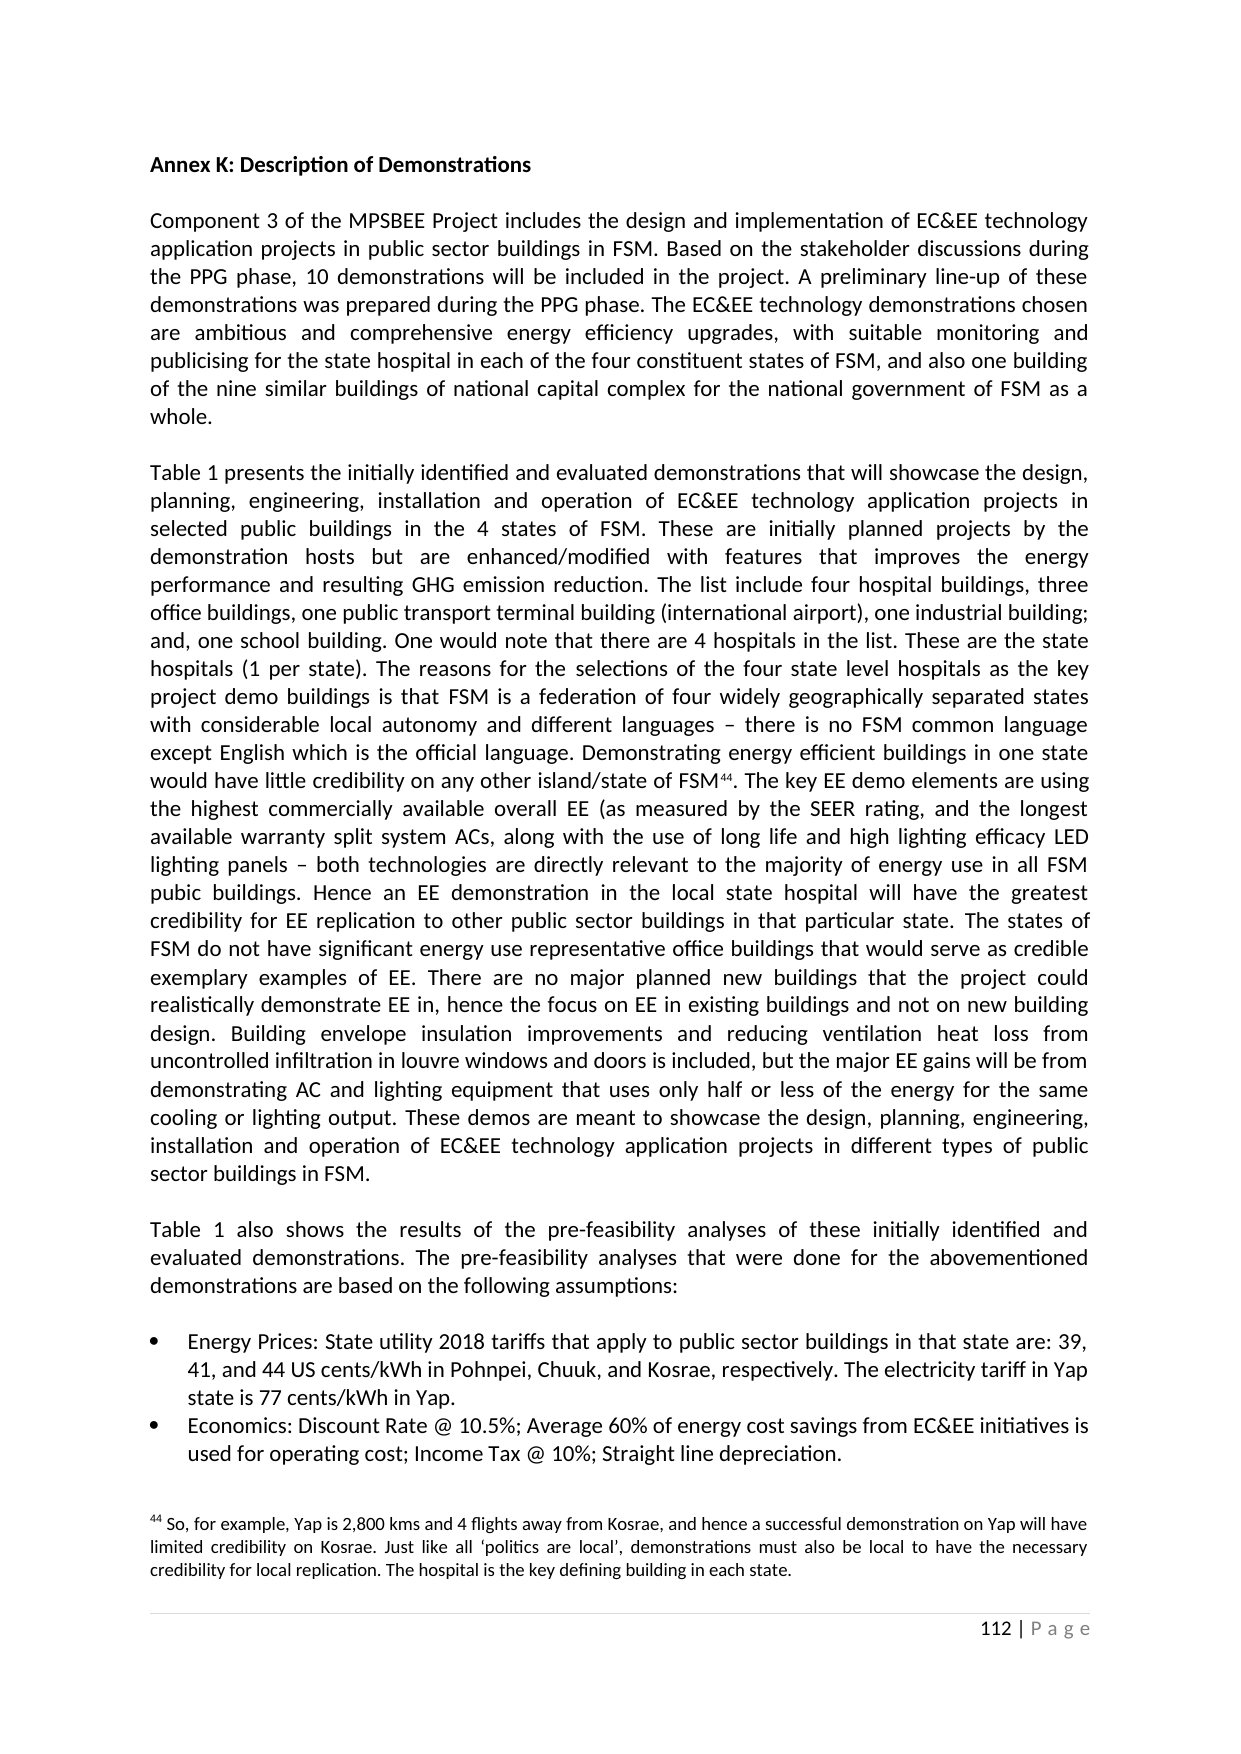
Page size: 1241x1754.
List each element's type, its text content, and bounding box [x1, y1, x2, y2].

text Table 1 presents the initially identified and evaluated demonstrations that will showcase the design, planning, engineering, installation and operation of EC&EE technology application projects in selected public buildings in the 4 states of FSM. These are initially planned projects by the demonstration hosts but are enhanced/modified with features that improves the energy performance and resulting GHG emission reduction. The list include four hospital buildings, three office buildings, one public transport terminal building (international airport), one industrial building; and, one school building. One would note that there are 4 hospitals in the list. These are the state hospitals (1 per state). The reasons for the selections of the four state level hospitals as the key project demo buildings is that FSM is a federation of four widely geographically separated states with considerable local autonomy and different languages – there is no FSM common language except English which is the official language. Demonstrating energy efficient buildings in one state would have little credibility on any other island/state of FSM. The key EE demo elements are using the highest commercially available overall EE (as measured by the SEER rating, and the longest available warranty split system ACs, along with the use of long life and high lighting efficacy LED lighting panels – both technologies are directly relevant to the majority of energy use in all FSM pubic buildings. Hence an EE demonstration in the local state hospital will have the greatest credibility for EE replication to other public sector buildings in that particular state. The states of FSM do not have significant energy use representative office buildings that would serve as credible exemplary examples of EE. There are no major planned new buildings that the project could realistically demonstrate EE in, hence the focus on EE in existing buildings and not on new building design. Building envelope insulation improvements and reducing ventilation heat loss from uncontrolled infiltration in louvre windows and doors is included, but the major EE gains will be from demonstrating AC and lighting equipment that uses only half or less of the energy for the same cooling or lighting output. These demos are meant to showcase the design, planning, engineering, installation and operation of EC&EE technology application projects in different types of public sector buildings in FSM. [150, 458, 1090, 1187]
list Energy Prices: State utility 2018 tariffs that apply to public sector buildings in that state are: 39, 41, and 44 US cents/kWh in Pohnpei, Chuuk, and Kosrae, respectively. The electricity tariff in Yap state is 77 cents/kWh in Yap. [150, 1327, 1090, 1411]
text Component 3 of the MPSBEE Project includes the design and implementation of EC&EE technology application projects in public sector buildings in FSM. Based on the stakeholder discussions during the PPG phase, 10 demonstrations will be included in the project. A preliminary line-up of these demonstrations was prepared during the PPG phase. The EC&EE technology demonstrations chosen are ambitious and comprehensive energy efficiency upgrades, with suitable monitoring and publicising for the state hospital in each of the four constituent states of FSM, and also one building of the nine similar buildings of national capital complex for the national government of FSM as a whole. [150, 206, 1090, 430]
text Annex K: Description of Demonstrations [150, 150, 1090, 178]
list Economics: Discount Rate @ 10.5%; Average 60% of energy cost savings from EC&EE initiatives is used for operating cost; Income Tax @ 10%; Straight line depreciation. [150, 1411, 1090, 1467]
text Table 1 also shows the results of the pre-feasibility analyses of these initially identified and evaluated demonstrations. The pre-feasibility analyses that were done for the abovementioned demonstrations are based on the following assumptions: [150, 1215, 1090, 1299]
